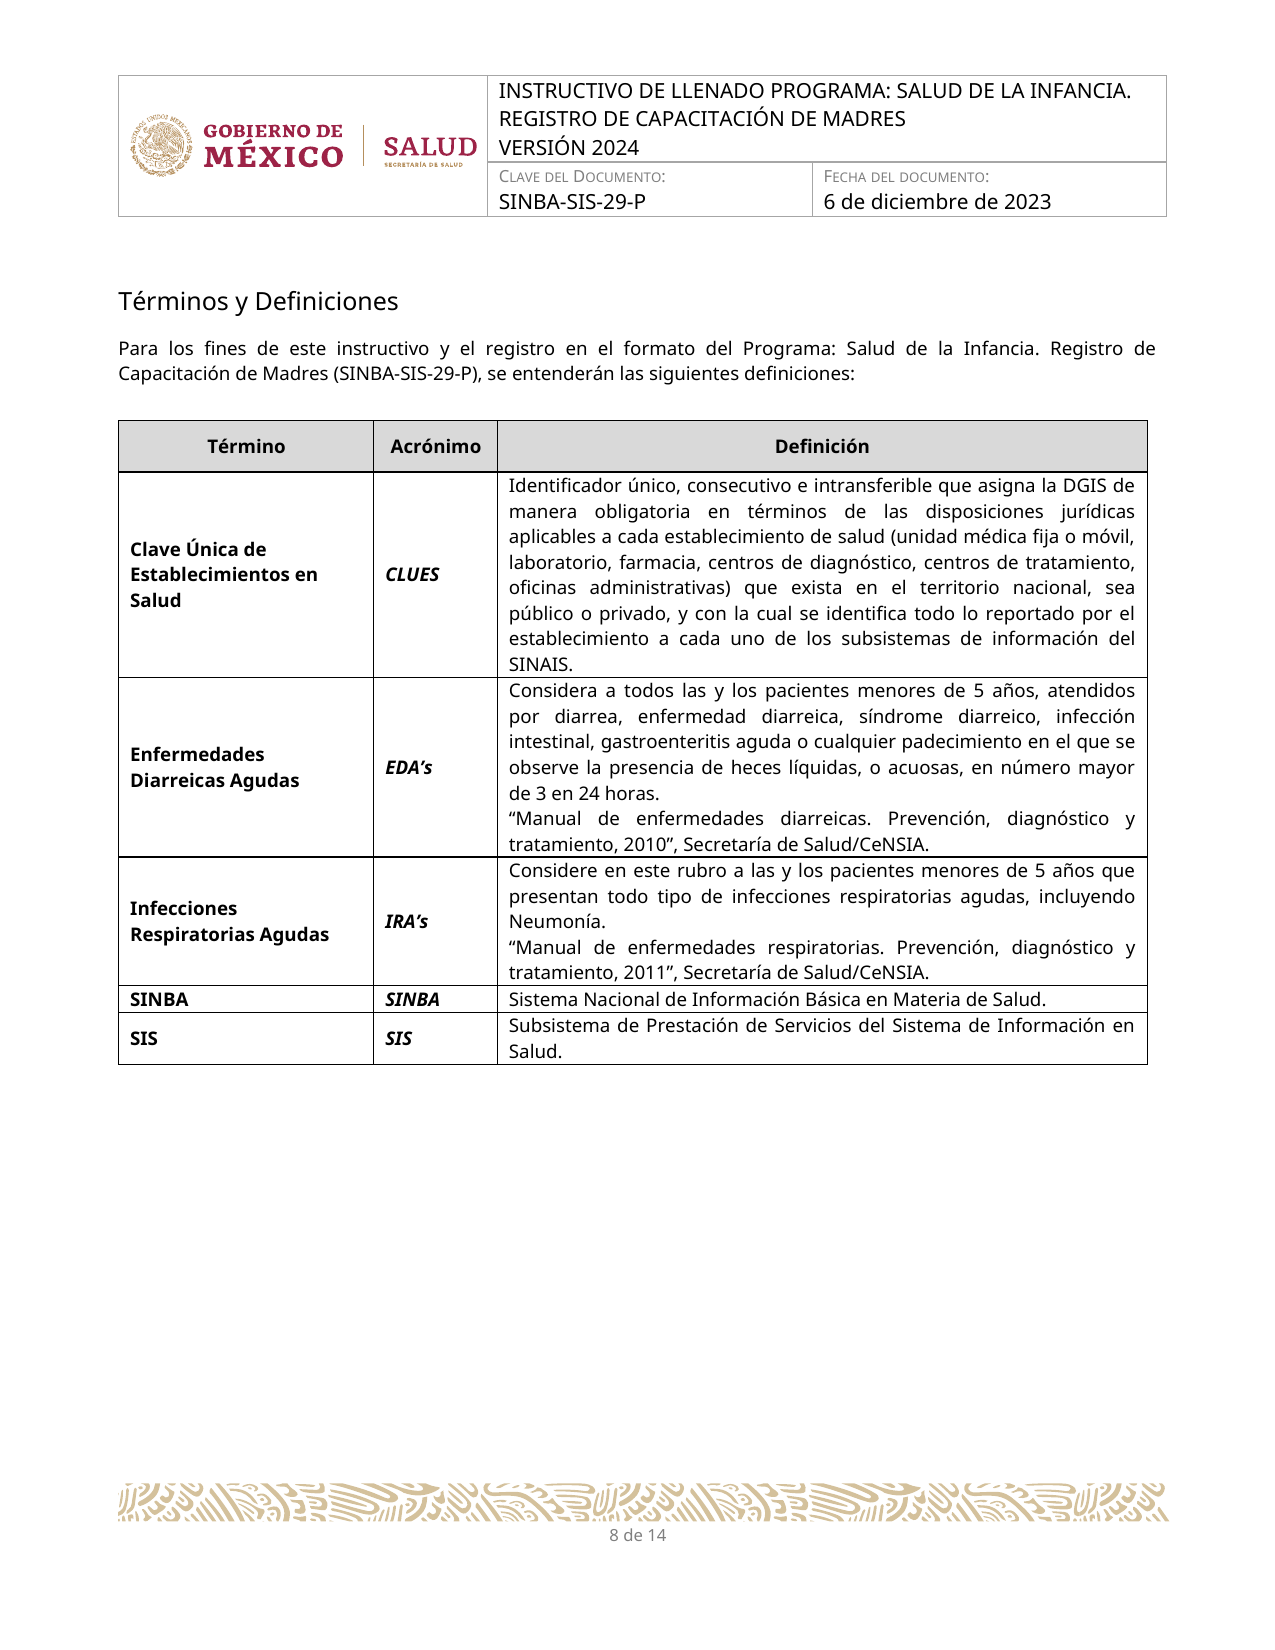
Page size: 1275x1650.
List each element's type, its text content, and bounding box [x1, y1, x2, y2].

table_cell Subsistema de Prestación de Servicios del Sistema de Información en Salud. [498, 1013, 1147, 1064]
table_cell CLUES [374, 473, 497, 677]
table_cell Clave Única de Establecimientos en Salud [119, 473, 373, 677]
table_cell SINBA [374, 986, 497, 1012]
table_cell Infecciones Respiratorias Agudas [119, 858, 373, 985]
table_cell Sistema Nacional de Información Básica en Materia de Salud. [498, 986, 1147, 1012]
table_cell Enfermedades Diarreicas Agudas [119, 678, 373, 856]
table_cell EDA’s [374, 678, 497, 856]
table_header Definición [498, 421, 1147, 471]
table_cell SIS [119, 1013, 373, 1064]
table_header Término [119, 421, 373, 471]
text Para los fines de este instructivo y el registro en el formato del Programa: Salud de la Infancia. Registro de Capacitación de Madres (SINBA-SIS-29-P), se entenderán las siguientes definiciones: [118, 335, 1157, 386]
table_cell Identificador único, consecutivo e intransferible que asigna la DGIS de manera obligatoria en términos de las disposiciones jurídicas aplicables a cada establecimiento de salud (unidad médica fija o móvil, laboratorio, farmacia, centros de diagnóstico, centros de tratamiento, oficinas administrativas) que exista en el territorio nacional, sea público o privado, y con la cual se identifica todo lo reportado por el establecimiento a cada uno de los subsistemas de información del SINAIS. [498, 473, 1147, 677]
subtitle Términos y Definiciones [118, 283, 1157, 317]
table_cell Considere en este rubro a las y los pacientes menores de 5 años que presentan todo tipo de infecciones respiratorias agudas, incluyendo Neumonía. “Manual de enfermedades respiratorias. Prevención, diagnóstico y tratamiento, 2011”, Secretaría de Salud/CeNSIA. [498, 858, 1147, 985]
table_cell SIS [374, 1013, 497, 1064]
table_header Acrónimo [374, 421, 497, 471]
table_cell Considera a todos las y los pacientes menores de 5 años, atendidos por diarrea, enfermedad diarreica, síndrome diarreico, infección intestinal, gastroenteritis aguda o cualquier padecimiento en el que se observe la presencia de heces líquidas, o acuosas, en número mayor de 3 en 24 horas. “Manual de enfermedades diarreicas. Prevención, diagnóstico y tratamiento, 2010”, Secretaría de Salud/CeNSIA. [498, 678, 1147, 856]
table_cell SINBA [119, 986, 373, 1012]
table_cell IRA’s [374, 858, 497, 985]
